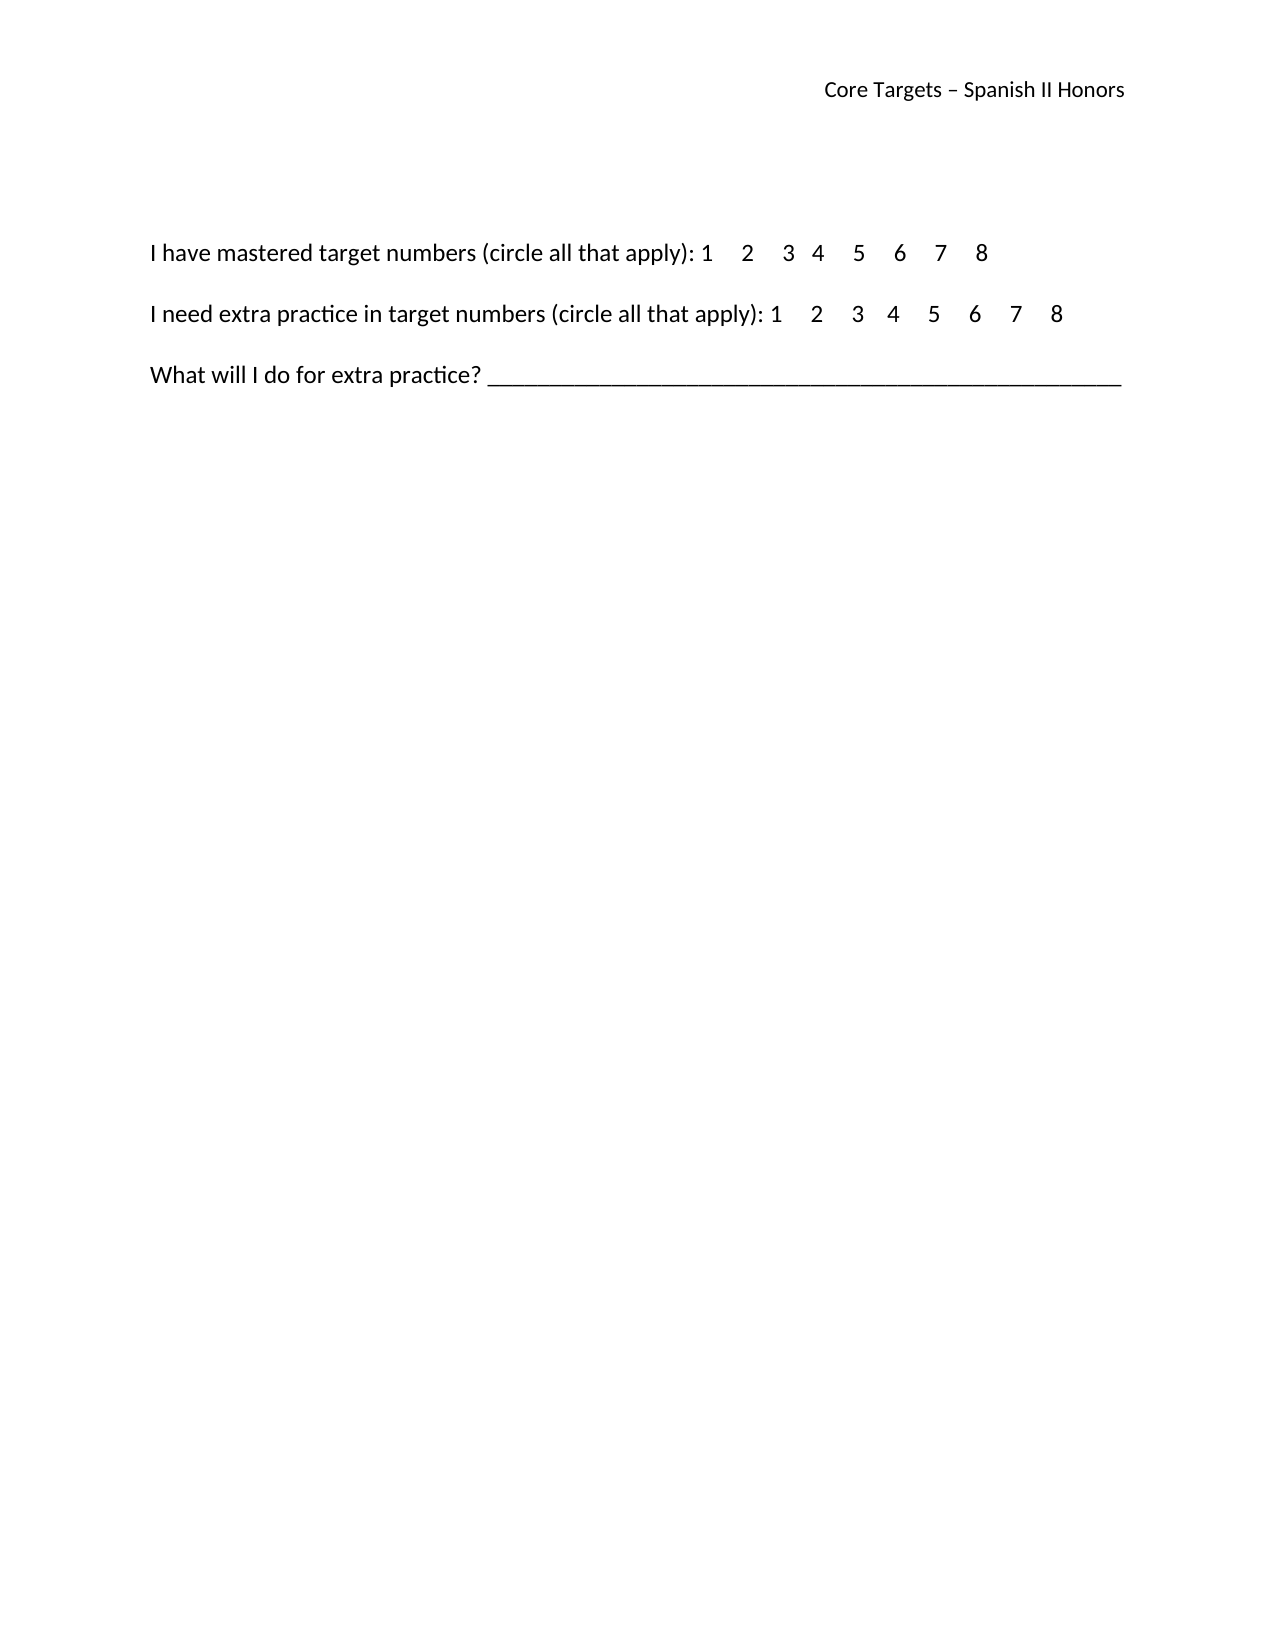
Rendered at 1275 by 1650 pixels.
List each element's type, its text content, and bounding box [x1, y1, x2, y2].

text I have mastered target numbers (circle all that apply): 1 2 3 4 5 6 7 8 [150, 237, 1125, 268]
text What will I do for extra practice? ___________________________________________________ [150, 359, 1125, 390]
text I need extra practice in target numbers (circle all that apply): 1 2 3 4 5 6 7 8 [150, 298, 1125, 329]
